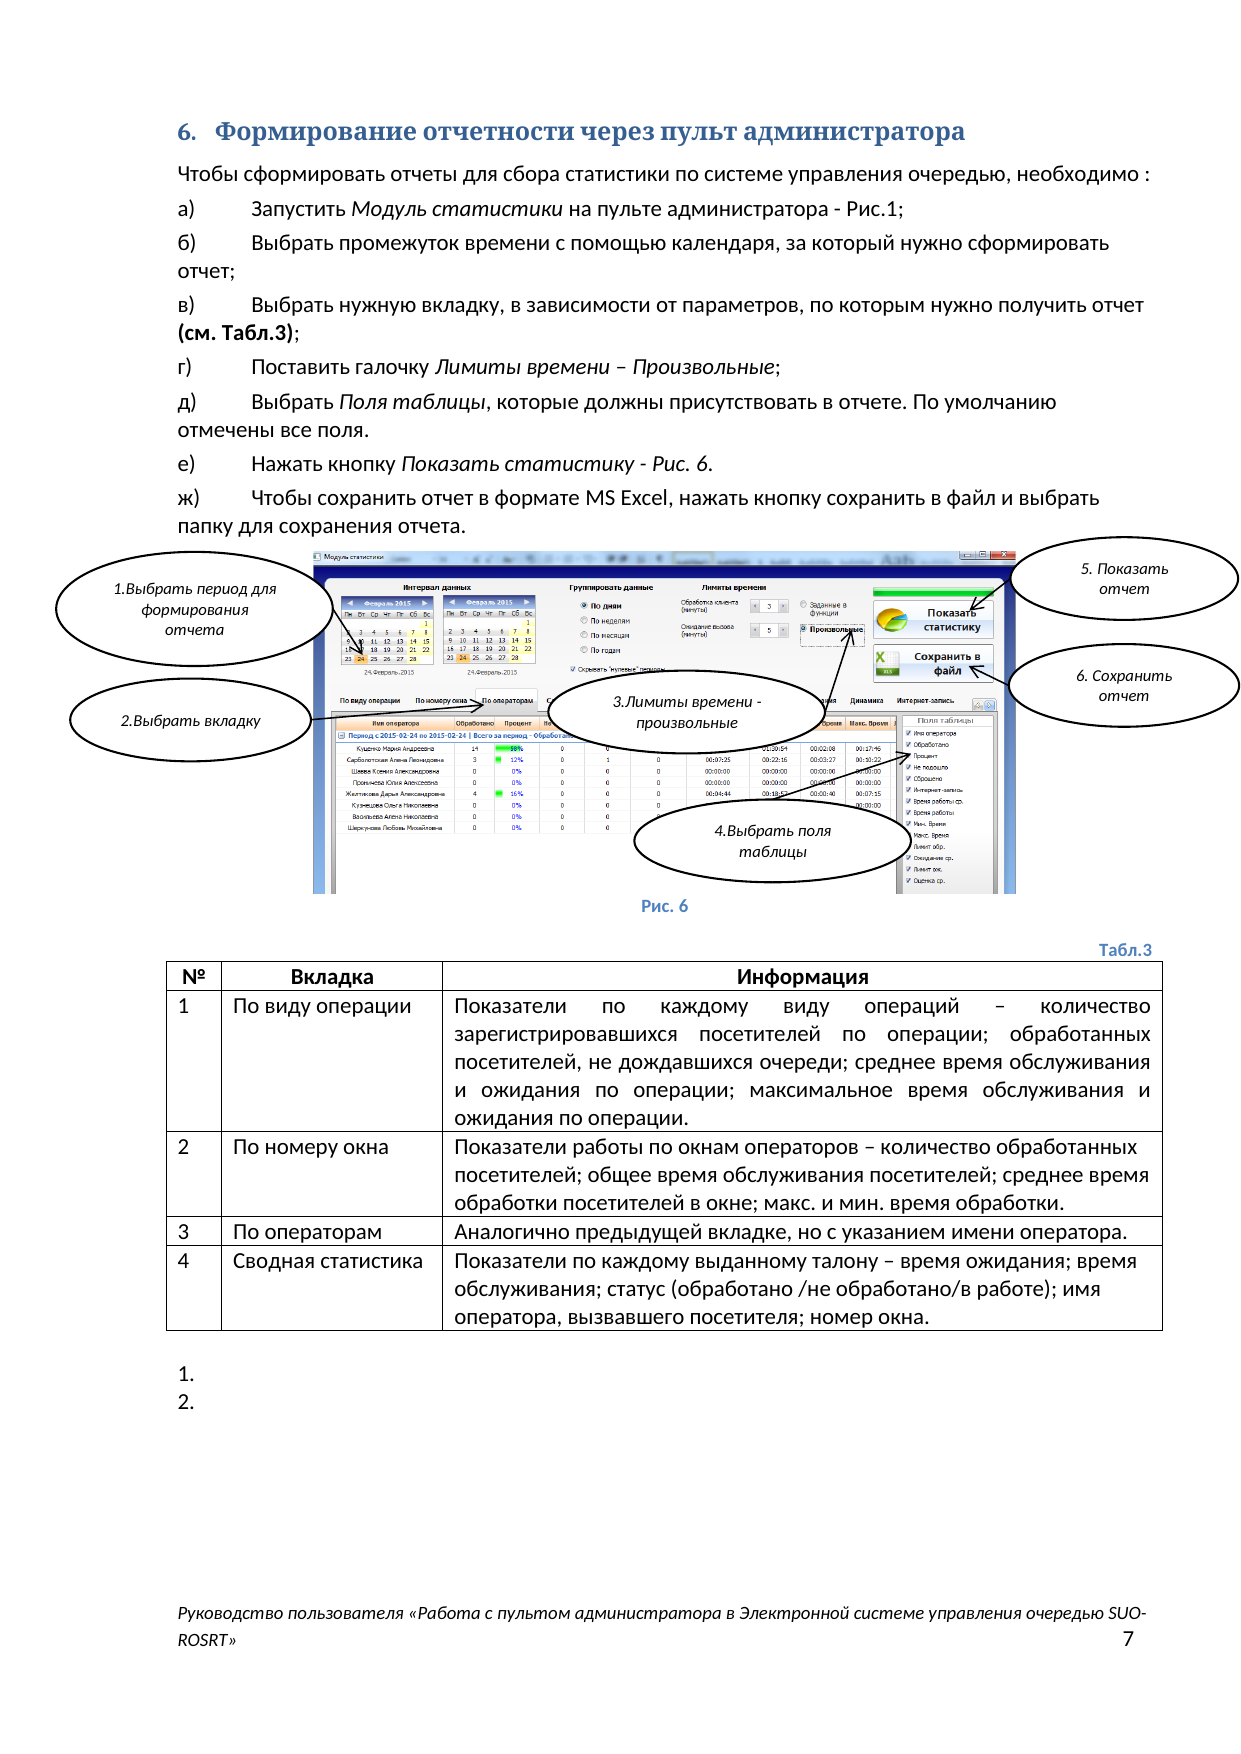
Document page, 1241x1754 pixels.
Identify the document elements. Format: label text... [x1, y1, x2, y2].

list Выбрать промежуток времени с помощью календаря, за который нужно сформировать отчет; [177, 228, 1152, 284]
subtitle Формирование отчетности через пульт администратора [177, 118, 1152, 147]
table_cell Сводная статистика [222, 1246, 442, 1330]
table_header Информация [443, 962, 1162, 990]
table_cell [167, 1132, 221, 1216]
table_cell Аналогично предыдущей вкладке, но с указанием имени оператора. [443, 1217, 1162, 1245]
text Табл.3 [177, 938, 1152, 961]
list Запустить Модуль статистики на пульте администратора - Рис.1; [177, 194, 1152, 222]
table_cell Показатели по каждому выданному талону – время ожидания; время обслуживания; статус (обработано /не обработано/в работе); имя оператора, вызвавшего посетителя; номер окна. [443, 1246, 1162, 1330]
table_cell По номеру окна [222, 1132, 442, 1216]
table_cell Показатели работы по окнам операторов – количество обработанных посетителей; общее время обслуживания посетителей; среднее время обработки посетителей в окне; макс. и мин. время обработки. [443, 1132, 1162, 1216]
table_header Вкладка [222, 962, 442, 990]
list Поставить галочку Лимиты времени – Произвольные; [177, 352, 1152, 381]
table_cell По операторам [222, 1217, 442, 1245]
list Чтобы сохранить отчет в формате MS Excel, нажать кнопку сохранить в файл и выбрать папку для сохранения отчета. [177, 483, 1152, 539]
table_cell По виду операции [222, 991, 442, 1131]
list Выбрать Поля таблицы, которые должны присутствовать в отчете. По умолчанию отмечены все поля. [177, 387, 1152, 443]
picture [313, 551, 1016, 894]
list Выбрать нужную вкладку, в зависимости от параметров, по которым нужно получить отчет (см. Табл.3); [177, 290, 1152, 346]
list Нажать кнопку Показать статистику - Рис. 6. [177, 449, 1152, 477]
text Чтобы сформировать отчеты для сбора статистики по системе управления очередью, необходимо : [177, 159, 1152, 187]
table_cell [167, 1246, 221, 1330]
table_cell [167, 991, 221, 1131]
table_cell [167, 1217, 221, 1245]
text Рис. 6 [177, 894, 1152, 917]
table_cell Показатели по каждому виду операций – количество зарегистрировавшихся посетителей по операции; обработанных посетителей, не дождавшихся очереди; среднее время обслуживания и ожидания по операции; максимальное время обслуживания и ожидания по операции. [443, 991, 1162, 1131]
table_header № [167, 962, 221, 990]
